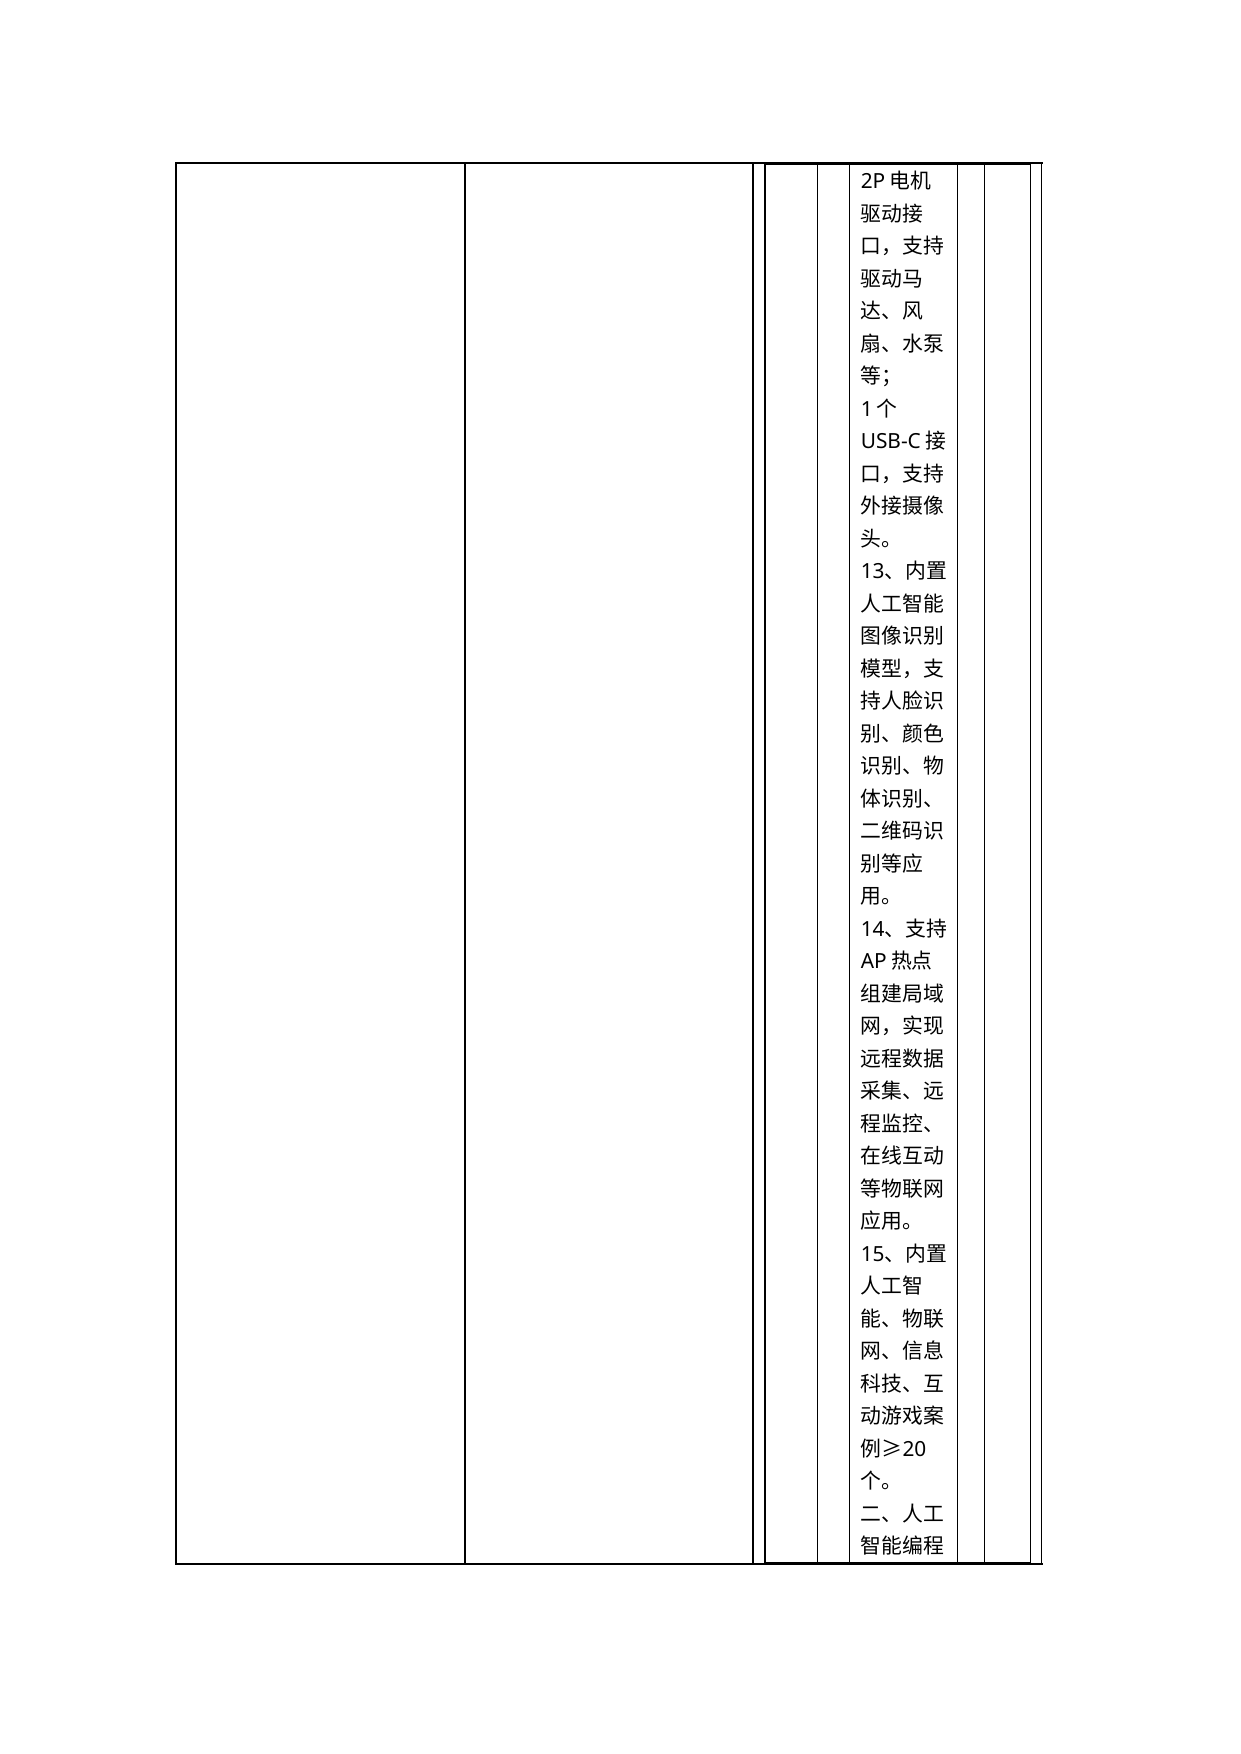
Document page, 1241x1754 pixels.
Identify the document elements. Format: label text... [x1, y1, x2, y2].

table_cell [1031, 164, 1041, 1563]
table_cell [850, 165, 957, 1562]
table_cell [766, 165, 817, 1562]
table_cell 1 [177, 164, 464, 1563]
table_cell [466, 164, 752, 1563]
table_cell [985, 165, 1030, 1562]
table_cell [818, 165, 849, 1562]
table_cell [754, 164, 764, 1563]
table_cell [958, 165, 984, 1562]
